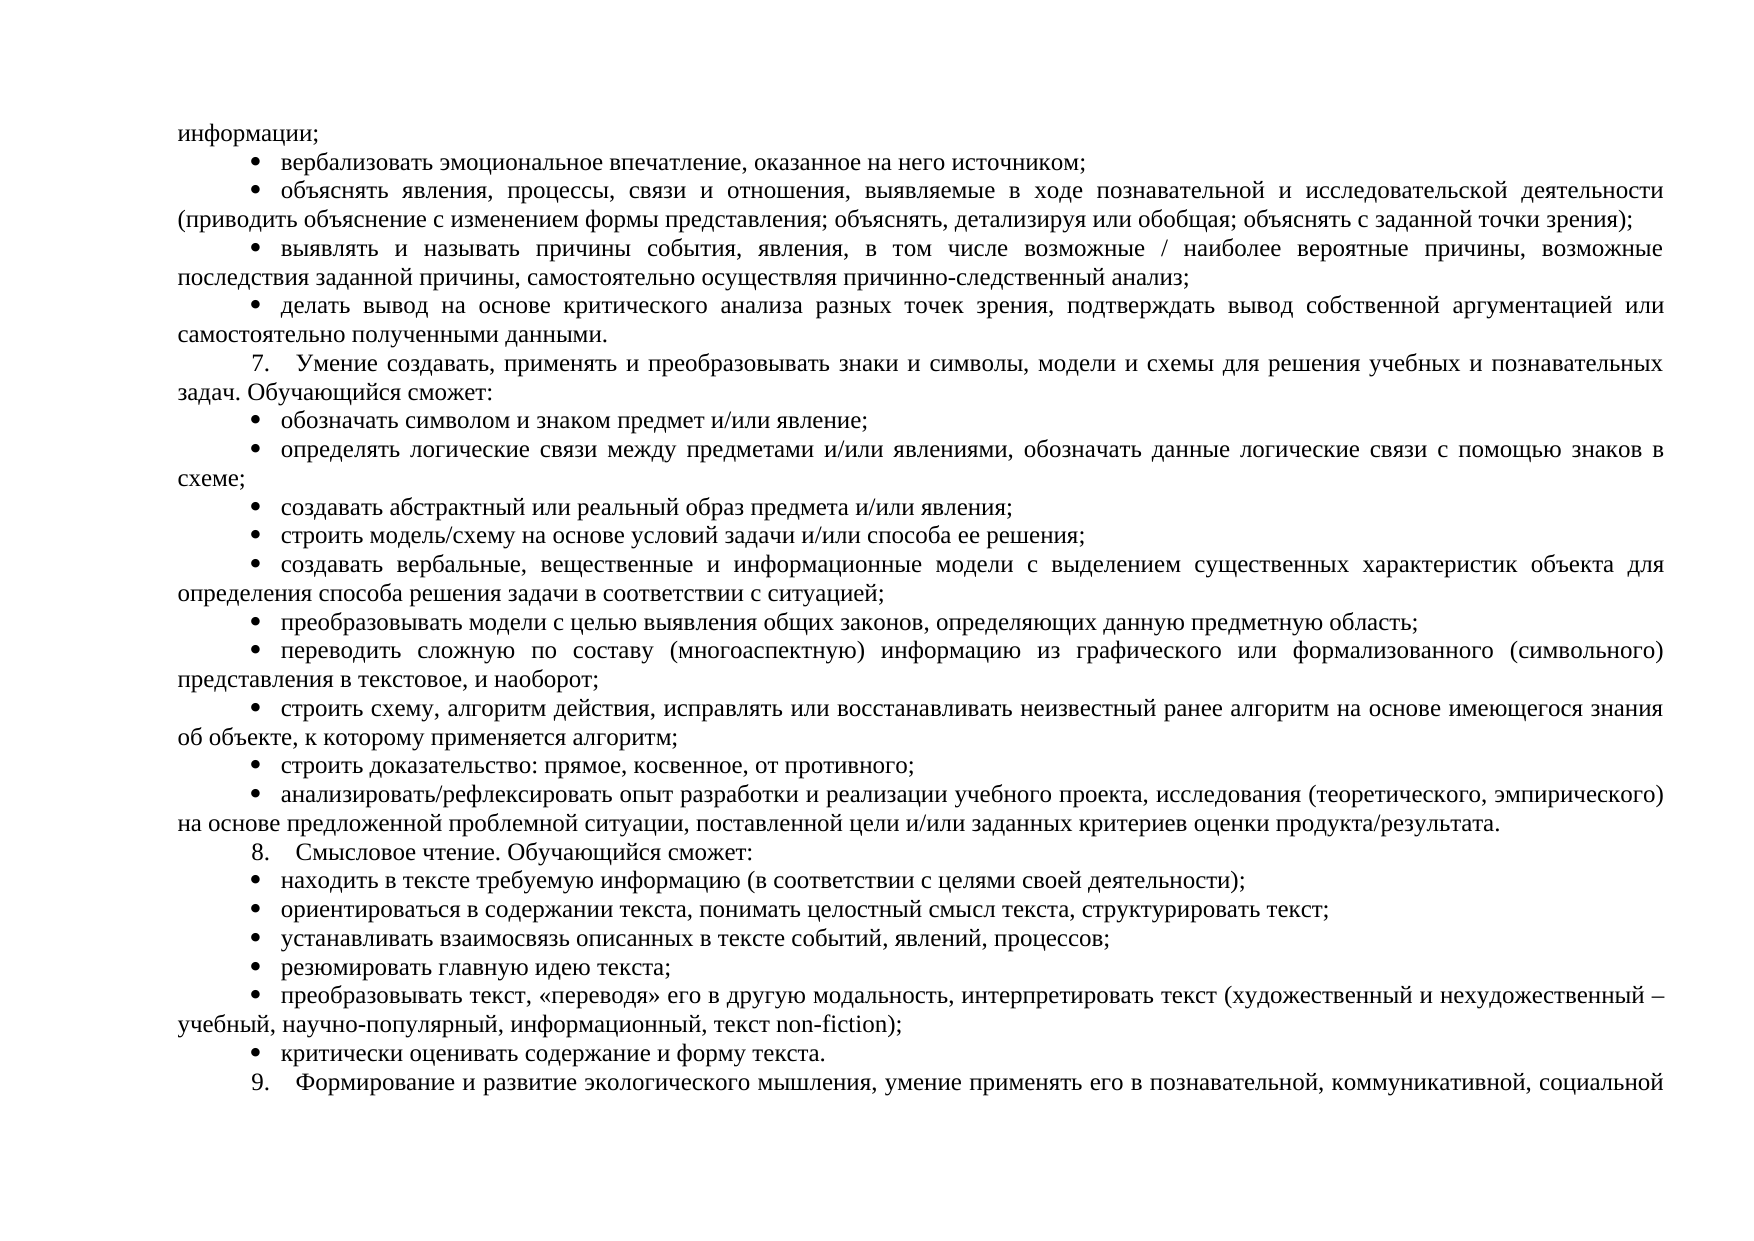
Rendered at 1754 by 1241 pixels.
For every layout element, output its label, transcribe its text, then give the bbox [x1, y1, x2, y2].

list переводить сложную по составу (многоаспектную) информацию из графического или формализованного (символьного) представления в текстовое, и наоборот; [177, 636, 1665, 693]
list строить доказательство: прямое, косвенное, от противного; [177, 751, 1665, 779]
list обозначать символом и знаком предмет и/или явление; [177, 406, 1665, 434]
list строить схему, алгоритм действия, исправлять или восстанавливать неизвестный ранее алгоритм на основе имеющегося знания об объекте, к которому применяется алгоритм; [177, 693, 1665, 751]
list Смысловое чтение. Обучающийся сможет: [177, 837, 1665, 866]
list вербализовать эмоциональное впечатление, оказанное на него источником; [177, 147, 1665, 176]
list выявлять и называть причины события, явления, в том числе возможные / наиболее вероятные причины, возможные последствия заданной причины, самостоятельно осуществляя причинно-следственный анализ; [177, 233, 1665, 291]
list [177, 118, 1665, 147]
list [177, 1067, 1665, 1096]
list находить в тексте требуемую информацию (в соответствии с целями своей деятельности); [177, 866, 1665, 894]
list ориентироваться в содержании текста, понимать целостный смысл текста, структурировать текст; [177, 894, 1665, 923]
list делать вывод на основе критического анализа разных точек зрения, подтверждать вывод собственной аргументацией или самостоятельно полученными данными. [177, 291, 1665, 348]
list критически оценивать содержание и форму текста. [177, 1038, 1665, 1067]
list устанавливать взаимосвязь описанных в тексте событий, явлений, процессов; [177, 923, 1665, 952]
list определять логические связи между предметами и/или явлениями, обозначать данные логические связи с помощью знаков в схеме; [177, 434, 1665, 492]
list анализировать/рефлексировать опыт разработки и реализации учебного проекта, исследования (теоретического, эмпирического) на основе предложенной проблемной ситуации, поставленной цели и/или заданных критериев оценки продукта/результата. [177, 779, 1665, 837]
list создавать вербальные, вещественные и информационные модели с выделением существенных характеристик объекта для определения способа решения задачи в соответствии с ситуацией; [177, 549, 1665, 607]
list создавать абстрактный или реальный образ предмета и/или явления; [177, 492, 1665, 521]
list объяснять явления, процессы, связи и отношения, выявляемые в ходе познавательной и исследовательской деятельности (приводить объяснение с изменением формы представления; объяснять, детализируя или обобщая; объяснять с заданной точки зрения); [177, 176, 1665, 233]
list Умение создавать, применять и преобразовывать знаки и символы, модели и схемы для решения учебных и познавательных задач. Обучающийся сможет: [177, 348, 1665, 406]
list резюмировать главную идею текста; [177, 952, 1665, 981]
list преобразовывать модели с целью выявления общих законов, определяющих данную предметную область; [177, 607, 1665, 636]
list строить модель/схему на основе условий задачи и/или способа ее решения; [177, 521, 1665, 549]
list преобразовывать текст, «переводя» его в другую модальность, интерпретировать текст (художественный и нехудожественный – учебный, научно-популярный, информационный, текст non-fiction); [177, 981, 1665, 1038]
